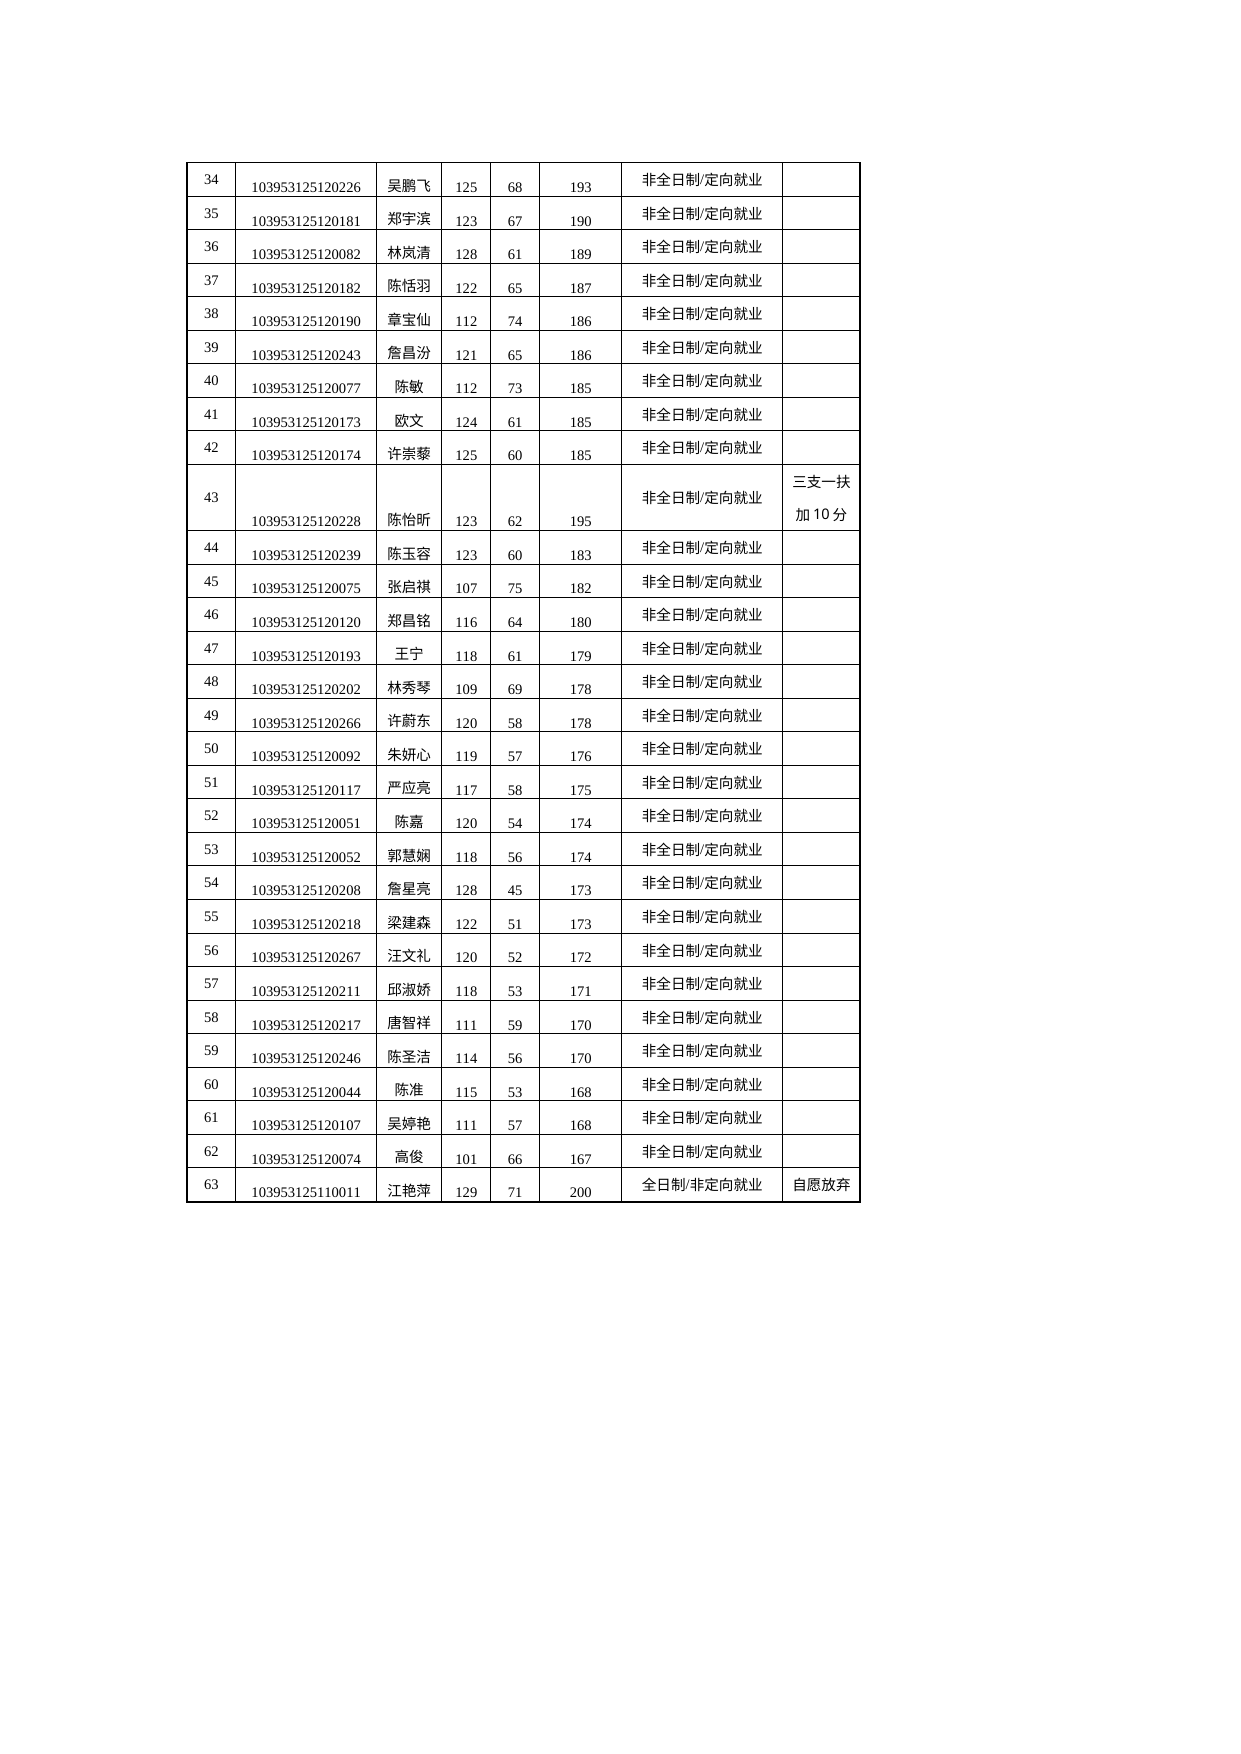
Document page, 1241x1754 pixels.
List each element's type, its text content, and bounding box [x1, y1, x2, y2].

table_cell 120 [442, 799, 490, 832]
table_cell [783, 732, 859, 765]
table_cell 187 [540, 264, 621, 296]
table_cell 非全日制/定向就业 [622, 665, 782, 698]
table_cell [783, 598, 859, 631]
table_cell 63 [188, 1168, 235, 1201]
table_cell 吴鹏飞 [377, 163, 441, 196]
table_cell 章宝仙 [377, 297, 441, 330]
table_cell 125 [442, 163, 490, 196]
table_cell 54 [188, 866, 235, 899]
table_cell 176 [540, 732, 621, 765]
table_cell 122 [442, 264, 490, 296]
table_cell 185 [540, 398, 621, 430]
table_cell 41 [188, 398, 235, 430]
table_cell 林岚清 [377, 230, 441, 263]
table_cell 118 [442, 833, 490, 865]
table_cell 65 [491, 331, 539, 363]
table_cell 173 [540, 900, 621, 932]
table_cell 109 [442, 665, 490, 698]
table_cell 167 [540, 1135, 621, 1167]
table_cell 103953125120174 [236, 431, 376, 464]
table_cell 许崇藜 [377, 431, 441, 464]
table_cell 103953125120181 [236, 197, 376, 229]
table_cell 非全日制/定向就业 [622, 632, 782, 664]
table_cell 51 [491, 900, 539, 932]
table_cell 高俊 [377, 1135, 441, 1167]
table_cell 190 [540, 197, 621, 229]
table_cell 39 [188, 331, 235, 363]
table_cell 53 [491, 1068, 539, 1100]
table_cell 68 [491, 163, 539, 196]
table_cell 40 [188, 364, 235, 397]
table_cell 非全日制/定向就业 [622, 431, 782, 464]
table_cell 57 [491, 1101, 539, 1134]
table_cell 陈玉容 [377, 531, 441, 563]
table_cell 55 [188, 900, 235, 932]
table_cell 非全日制/定向就业 [622, 1101, 782, 1134]
table_cell 66 [491, 1135, 539, 1167]
table_cell 118 [442, 632, 490, 664]
table_cell 122 [442, 900, 490, 932]
table_cell 42 [188, 431, 235, 464]
table_cell 123 [442, 197, 490, 229]
table_cell [783, 665, 859, 698]
table_cell 59 [491, 1001, 539, 1033]
table_cell [783, 833, 859, 865]
table_cell 非全日制/定向就业 [622, 967, 782, 999]
table_cell 180 [540, 598, 621, 631]
table_cell 林秀琴 [377, 665, 441, 698]
table_cell [783, 431, 859, 464]
table_cell 103953125120243 [236, 331, 376, 363]
table_cell 34 [188, 163, 235, 196]
table_cell 陈嘉 [377, 799, 441, 832]
table_cell 46 [188, 598, 235, 631]
table_cell 非全日制/定向就业 [622, 1068, 782, 1100]
table_cell [783, 1068, 859, 1100]
table_cell 103953125120117 [236, 766, 376, 798]
table_cell 171 [540, 967, 621, 999]
table_cell 65 [491, 264, 539, 296]
table_cell [783, 1034, 859, 1067]
table_cell 75 [491, 565, 539, 597]
table_cell 103953125120226 [236, 163, 376, 196]
table_cell 非全日制/定向就业 [622, 1135, 782, 1167]
table_cell [783, 1001, 859, 1033]
table_cell 38 [188, 297, 235, 330]
table_cell 56 [491, 833, 539, 865]
table_cell 111 [442, 1001, 490, 1033]
table_cell 非全日制/定向就业 [622, 833, 782, 865]
table_cell 123 [442, 531, 490, 563]
table_cell 128 [442, 230, 490, 263]
table_cell 陈敏 [377, 364, 441, 397]
table_cell 三支一扶加10分 [783, 465, 859, 530]
table_cell 非全日制/定向就业 [622, 398, 782, 430]
table_cell 103953125120266 [236, 699, 376, 731]
table_cell 吴婷艳 [377, 1101, 441, 1134]
table_cell 61 [491, 632, 539, 664]
table_cell 陈怡昕 [377, 465, 441, 530]
table_cell 103953125110011 [236, 1168, 376, 1201]
table_cell 73 [491, 364, 539, 397]
table_cell 48 [188, 665, 235, 698]
table_cell 郭慧娴 [377, 833, 441, 865]
table_cell 58 [491, 699, 539, 731]
table_cell 全日制/非定向就业 [622, 1168, 782, 1201]
table_cell 170 [540, 1001, 621, 1033]
table_cell 185 [540, 364, 621, 397]
table_cell 175 [540, 766, 621, 798]
table_cell 詹星亮 [377, 866, 441, 899]
table_cell 170 [540, 1034, 621, 1067]
table_cell 112 [442, 364, 490, 397]
table_cell 36 [188, 230, 235, 263]
table_cell 56 [188, 934, 235, 966]
table_cell 103953125120193 [236, 632, 376, 664]
table_cell 梁建森 [377, 900, 441, 932]
table_cell 朱妍心 [377, 732, 441, 765]
table_cell 195 [540, 465, 621, 530]
table_cell 103953125120052 [236, 833, 376, 865]
table_cell [783, 331, 859, 363]
table_cell 非全日制/定向就业 [622, 465, 782, 530]
table_cell 103953125120217 [236, 1001, 376, 1033]
table_cell 非全日制/定向就业 [622, 230, 782, 263]
table_cell 186 [540, 297, 621, 330]
table_cell 陈准 [377, 1068, 441, 1100]
table_cell 118 [442, 967, 490, 999]
table_cell 62 [491, 465, 539, 530]
table_cell [783, 967, 859, 999]
table_cell 60 [188, 1068, 235, 1100]
table_cell [783, 398, 859, 430]
table_cell 103953125120044 [236, 1068, 376, 1100]
table_cell [783, 264, 859, 296]
table_cell 120 [442, 934, 490, 966]
table_cell 许蔚东 [377, 699, 441, 731]
table_cell 非全日制/定向就业 [622, 531, 782, 563]
table_cell 103953125120051 [236, 799, 376, 832]
table_cell 116 [442, 598, 490, 631]
table_cell 59 [188, 1034, 235, 1067]
table_cell 174 [540, 833, 621, 865]
table_cell 52 [491, 934, 539, 966]
table_cell 115 [442, 1068, 490, 1100]
table_cell [783, 866, 859, 899]
table_cell 103953125120218 [236, 900, 376, 932]
table_cell 183 [540, 531, 621, 563]
table_cell 53 [188, 833, 235, 865]
table_cell 陈恬羽 [377, 264, 441, 296]
table_cell 53 [491, 967, 539, 999]
table_cell 101 [442, 1135, 490, 1167]
table_cell 103953125120211 [236, 967, 376, 999]
table_cell 64 [491, 598, 539, 631]
table_cell 非全日制/定向就业 [622, 297, 782, 330]
table_cell 178 [540, 665, 621, 698]
table_cell 69 [491, 665, 539, 698]
table_cell 74 [491, 297, 539, 330]
table_cell 詹昌汾 [377, 331, 441, 363]
table_cell 168 [540, 1101, 621, 1134]
table_cell 60 [491, 531, 539, 563]
table_cell 49 [188, 699, 235, 731]
table_cell 45 [188, 565, 235, 597]
table_cell 非全日制/定向就业 [622, 331, 782, 363]
table_cell 125 [442, 431, 490, 464]
table_cell 45 [491, 866, 539, 899]
table_cell [783, 163, 859, 196]
table_cell 103953125120077 [236, 364, 376, 397]
table_cell 103953125120074 [236, 1135, 376, 1167]
table_cell 非全日制/定向就业 [622, 766, 782, 798]
table_cell 非全日制/定向就业 [622, 699, 782, 731]
table_cell 129 [442, 1168, 490, 1201]
table_cell 103953125120190 [236, 297, 376, 330]
table_cell 欧文 [377, 398, 441, 430]
table_cell [783, 531, 859, 563]
table_cell 张启祺 [377, 565, 441, 597]
table_cell 江艳萍 [377, 1168, 441, 1201]
table_cell 128 [442, 866, 490, 899]
table_cell [783, 900, 859, 932]
table_cell 114 [442, 1034, 490, 1067]
table_cell 非全日制/定向就业 [622, 264, 782, 296]
table_cell 邱淑娇 [377, 967, 441, 999]
table_cell 119 [442, 732, 490, 765]
table_cell [783, 799, 859, 832]
table_cell 71 [491, 1168, 539, 1201]
table_cell 非全日制/定向就业 [622, 732, 782, 765]
table_cell 非全日制/定向就业 [622, 866, 782, 899]
table_cell 189 [540, 230, 621, 263]
table_cell [783, 565, 859, 597]
table_cell 非全日制/定向就业 [622, 934, 782, 966]
table_cell 58 [491, 766, 539, 798]
table_cell 54 [491, 799, 539, 832]
table_cell 103953125120228 [236, 465, 376, 530]
table_cell 173 [540, 866, 621, 899]
table_cell 67 [491, 197, 539, 229]
table_cell 117 [442, 766, 490, 798]
table_cell 自愿放弃 [783, 1168, 859, 1201]
table_cell 37 [188, 264, 235, 296]
table_cell 52 [188, 799, 235, 832]
table_cell 44 [188, 531, 235, 563]
table_cell 172 [540, 934, 621, 966]
table_cell 51 [188, 766, 235, 798]
table_cell 193 [540, 163, 621, 196]
table_cell 47 [188, 632, 235, 664]
table_cell 严应亮 [377, 766, 441, 798]
table_cell 非全日制/定向就业 [622, 364, 782, 397]
table_cell 200 [540, 1168, 621, 1201]
table_cell 107 [442, 565, 490, 597]
table_cell [783, 1101, 859, 1134]
table_cell 非全日制/定向就业 [622, 1034, 782, 1067]
table_cell [783, 1135, 859, 1167]
table_cell 103953125120208 [236, 866, 376, 899]
table_cell 非全日制/定向就业 [622, 565, 782, 597]
table_cell 103953125120182 [236, 264, 376, 296]
table_cell 王宁 [377, 632, 441, 664]
table_cell 182 [540, 565, 621, 597]
table_cell 56 [491, 1034, 539, 1067]
table_cell 郑昌铭 [377, 598, 441, 631]
table_cell 168 [540, 1068, 621, 1100]
table_cell 唐智祥 [377, 1001, 441, 1033]
table_cell 非全日制/定向就业 [622, 163, 782, 196]
table_cell 178 [540, 699, 621, 731]
table_cell 非全日制/定向就业 [622, 598, 782, 631]
table_cell 61 [491, 230, 539, 263]
table_cell 郑宇滨 [377, 197, 441, 229]
table_cell 62 [188, 1135, 235, 1167]
table_cell 陈圣洁 [377, 1034, 441, 1067]
table_cell 非全日制/定向就业 [622, 900, 782, 932]
table_cell [783, 632, 859, 664]
table_cell 103953125120120 [236, 598, 376, 631]
table_cell [783, 230, 859, 263]
table_cell 179 [540, 632, 621, 664]
table_cell 43 [188, 465, 235, 530]
table_cell 185 [540, 431, 621, 464]
table_cell 61 [188, 1101, 235, 1134]
table_cell 174 [540, 799, 621, 832]
table_cell 112 [442, 297, 490, 330]
table_cell 103953125120246 [236, 1034, 376, 1067]
table_cell 非全日制/定向就业 [622, 799, 782, 832]
table_cell [783, 766, 859, 798]
table_cell 123 [442, 465, 490, 530]
table_cell 186 [540, 331, 621, 363]
table_cell 120 [442, 699, 490, 731]
table_cell 103953125120092 [236, 732, 376, 765]
table_cell 50 [188, 732, 235, 765]
table_cell 60 [491, 431, 539, 464]
table_cell 103953125120075 [236, 565, 376, 597]
table_cell 汪文礼 [377, 934, 441, 966]
table_cell [783, 934, 859, 966]
table_cell 61 [491, 398, 539, 430]
table_cell 57 [188, 967, 235, 999]
table_cell 57 [491, 732, 539, 765]
table_cell 103953125120082 [236, 230, 376, 263]
table_cell 非全日制/定向就业 [622, 1001, 782, 1033]
table_cell 103953125120202 [236, 665, 376, 698]
table_cell 103953125120239 [236, 531, 376, 563]
table_cell 111 [442, 1101, 490, 1134]
table_cell 121 [442, 331, 490, 363]
table_cell 35 [188, 197, 235, 229]
table_cell 103953125120107 [236, 1101, 376, 1134]
table_cell 103953125120173 [236, 398, 376, 430]
table_cell [783, 364, 859, 397]
table_cell [783, 699, 859, 731]
table_cell [783, 297, 859, 330]
table_cell 58 [188, 1001, 235, 1033]
table_cell 103953125120267 [236, 934, 376, 966]
table_cell 124 [442, 398, 490, 430]
table_cell 非全日制/定向就业 [622, 197, 782, 229]
table_cell [783, 197, 859, 229]
